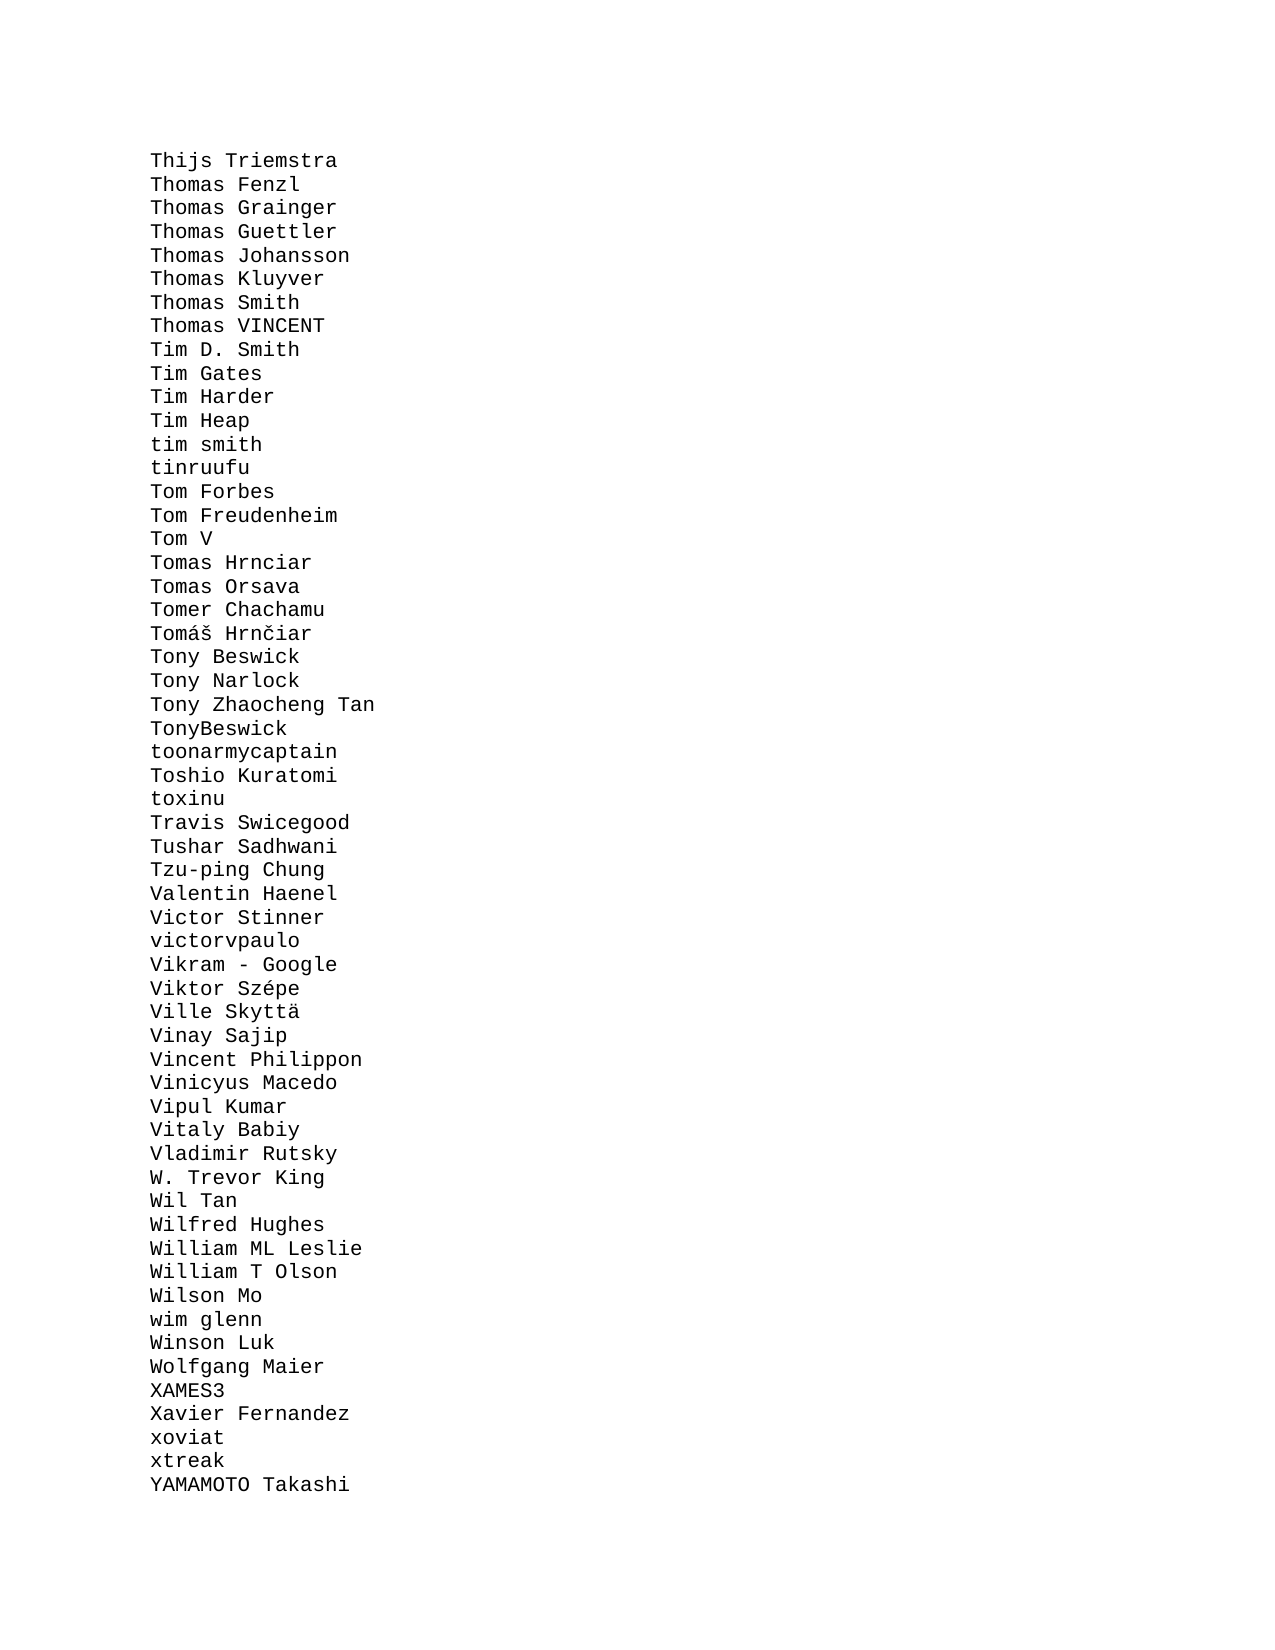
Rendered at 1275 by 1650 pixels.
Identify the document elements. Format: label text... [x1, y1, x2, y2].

text Tim Gates [150, 363, 1125, 386]
text Valentin Haenel [150, 883, 1125, 907]
text Thomas Guettler [150, 221, 1125, 244]
text Vikram - Google [150, 954, 1125, 978]
text Tom V [150, 528, 1125, 552]
text Vinay Sajip [150, 1025, 1125, 1048]
text XAMES3 [150, 1379, 1125, 1403]
text Tomer Chachamu [150, 599, 1125, 623]
text tim smith [150, 434, 1125, 457]
text Vincent Philippon [150, 1048, 1125, 1072]
text Tomáš Hrnčiar [150, 623, 1125, 647]
text Thomas Kluyver [150, 268, 1125, 292]
text Ville Skyttä [150, 1001, 1125, 1025]
text xtreak [150, 1451, 1125, 1474]
text Wilfred Hughes [150, 1214, 1125, 1238]
text victorvpaulo [150, 930, 1125, 954]
text Vladimir Rutsky [150, 1143, 1125, 1167]
text Tim D. Smith [150, 339, 1125, 363]
text Thijs Triemstra [150, 150, 1125, 174]
text Thomas Johansson [150, 244, 1125, 268]
text W. Trevor King [150, 1167, 1125, 1190]
text Vinicyus Macedo [150, 1072, 1125, 1096]
text Tushar Sadhwani [150, 836, 1125, 859]
text Tony Narlock [150, 670, 1125, 694]
text William ML Leslie [150, 1238, 1125, 1261]
text toxinu [150, 788, 1125, 812]
text Thomas Grainger [150, 197, 1125, 221]
text William T Olson [150, 1261, 1125, 1285]
text Wil Tan [150, 1190, 1125, 1214]
text Wilson Mo [150, 1285, 1125, 1309]
text Thomas Smith [150, 292, 1125, 316]
text Tomas Hrnciar [150, 552, 1125, 576]
text Vitaly Babiy [150, 1119, 1125, 1143]
text Tim Heap [150, 410, 1125, 434]
text Thomas VINCENT [150, 316, 1125, 339]
text Victor Stinner [150, 907, 1125, 930]
text Viktor Szépe [150, 978, 1125, 1001]
text Tony Zhaocheng Tan [150, 694, 1125, 717]
text TonyBeswick [150, 717, 1125, 741]
text toonarmycaptain [150, 741, 1125, 765]
text Tony Beswick [150, 647, 1125, 670]
text Toshio Kuratomi [150, 765, 1125, 788]
text Tzu-ping Chung [150, 859, 1125, 883]
text wim glenn [150, 1309, 1125, 1332]
text Thomas Fenzl [150, 174, 1125, 197]
text Xavier Fernandez [150, 1403, 1125, 1427]
text Wolfgang Maier [150, 1356, 1125, 1379]
text Tom Freudenheim [150, 505, 1125, 528]
text tinruufu [150, 457, 1125, 481]
text Winson Luk [150, 1332, 1125, 1356]
text Vipul Kumar [150, 1096, 1125, 1119]
text xoviat [150, 1427, 1125, 1451]
text Tom Forbes [150, 481, 1125, 505]
text Tomas Orsava [150, 576, 1125, 599]
text Tim Harder [150, 386, 1125, 410]
text Travis Swicegood [150, 812, 1125, 836]
text YAMAMOTO Takashi [150, 1474, 1125, 1498]
